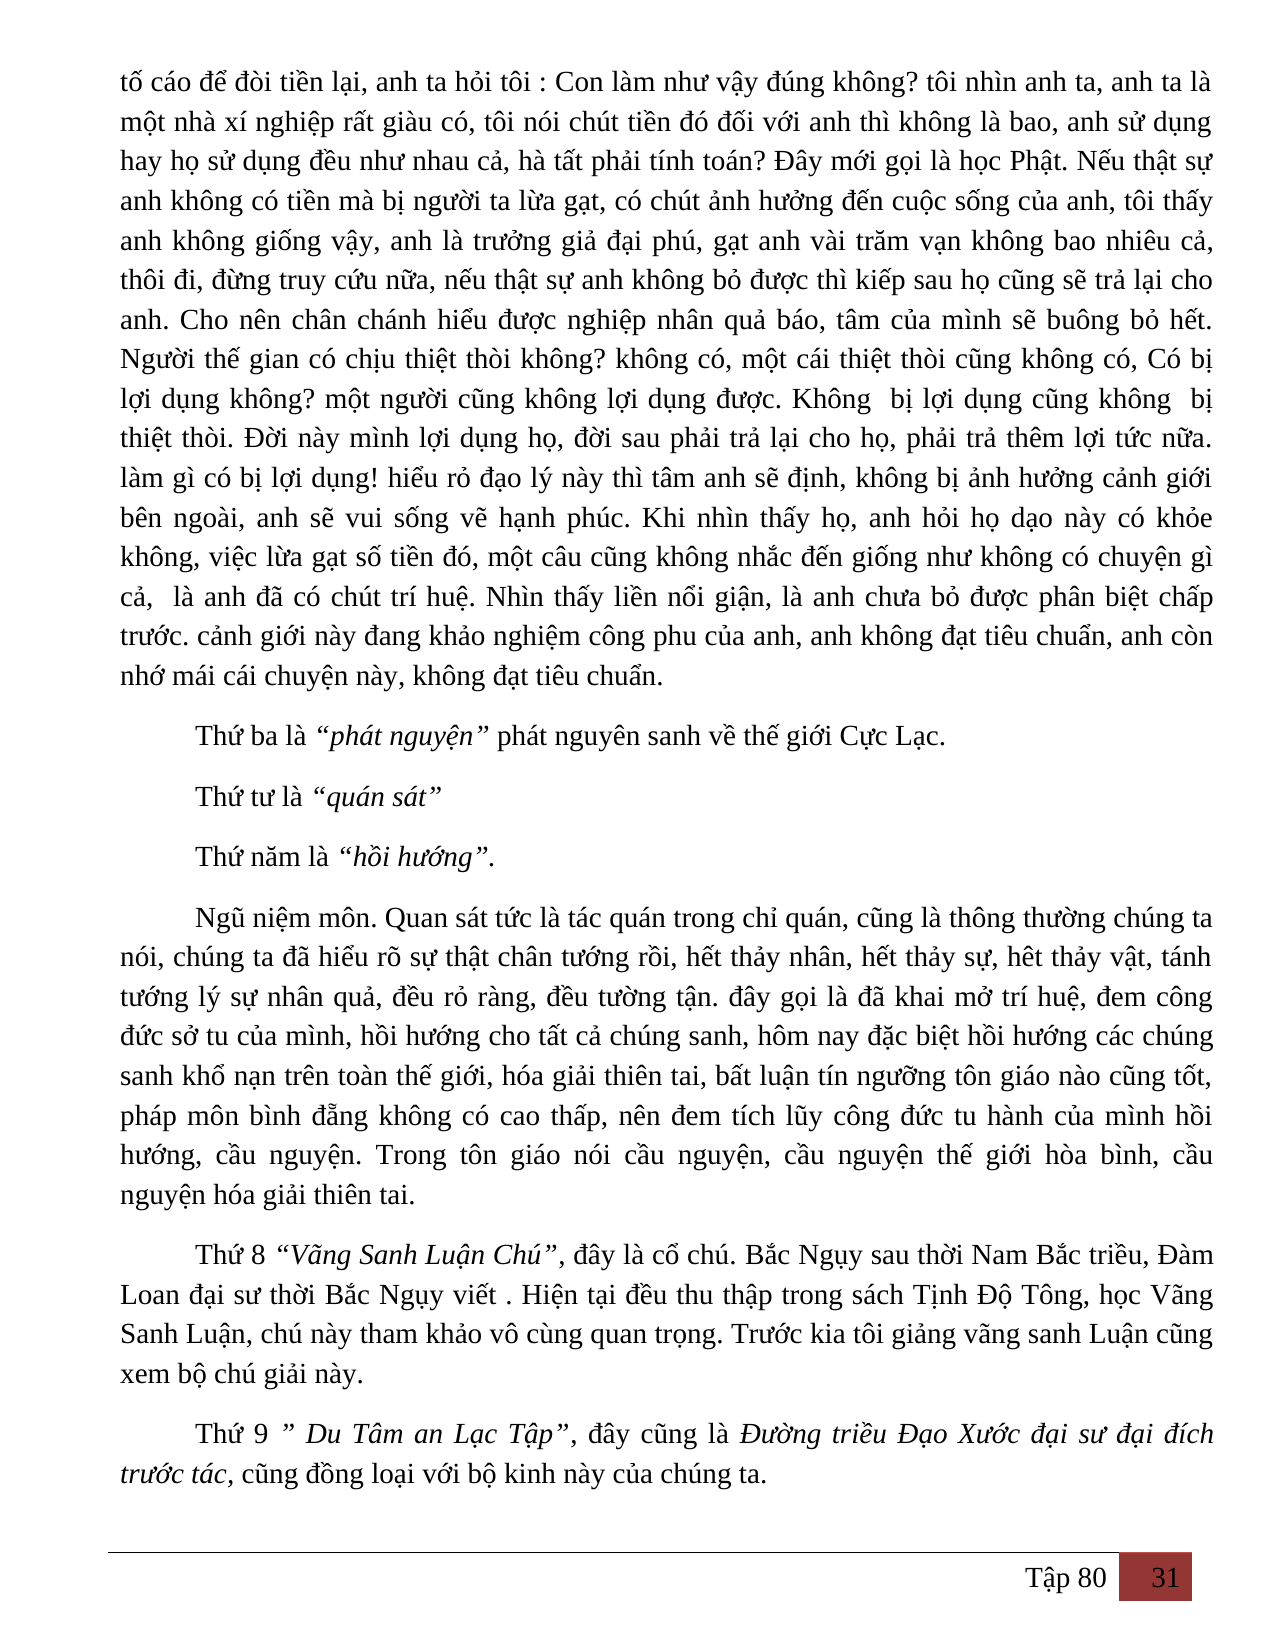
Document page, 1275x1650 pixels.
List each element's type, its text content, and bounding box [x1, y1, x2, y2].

text Thứ ba là “phát nguyện” phát nguyên sanh về thế giới Cực Lạc. [120, 714, 1215, 754]
text Thứ 9 ” Du Tâm an Lạc Tập”, đây cũng là Đường triều Đạo Xước đại sư đại đích trước tác, cũng đồng loại với bộ kinh này của chúng ta. [120, 1412, 1215, 1491]
text Thứ năm là “hồi hướng”. [120, 835, 1215, 874]
text Thứ tư là “quán sát” [120, 774, 1215, 814]
text Ngũ niệm môn. Quan sát tức là tác quán trong chỉ quán, cũng là thông thường chúng ta nói, chúng ta đã hiểu rõ sự thật chân tướng rồi, hết thảy nhân, hết thảy sự, hêt thảy vật, tánh tướng lý sự nhân quả, đều rỏ ràng, đều tường tận. đây gọi là đã khai mở trí huệ, đem công đức sở tu của mình, hồi hướng cho tất cả chúng sanh, hôm nay đặc biệt hồi hướng các chúng sanh khổ nạn trên toàn thế giới, hóa giải thiên tai, bất luận tín ngưỡng tôn giáo nào cũng tốt, pháp môn bình đẵng không có cao thấp, nên đem tích lũy công đức tu hành của mình hồi hướng, cầu nguyện. Trong tôn giáo nói cầu nguyện, cầu nguyện thế giới hòa bình, cầu nguyện hóa giải thiên tai. [120, 895, 1215, 1212]
text Thứ 8 “Vãng Sanh Luận Chú”, đây là cổ chú. Bắc Ngụy sau thời Nam Bắc triều, Đàm Loan đại sư thời Bắc Ngụy viết . Hiện tại đều thu thập trong sách Tịnh Độ Tông, học Vãng Sanh Luận, chú này tham khảo vô cùng quan trọng. Trước kia tôi giảng vãng sanh Luận cũng xem bộ chú giải này. [120, 1233, 1215, 1391]
